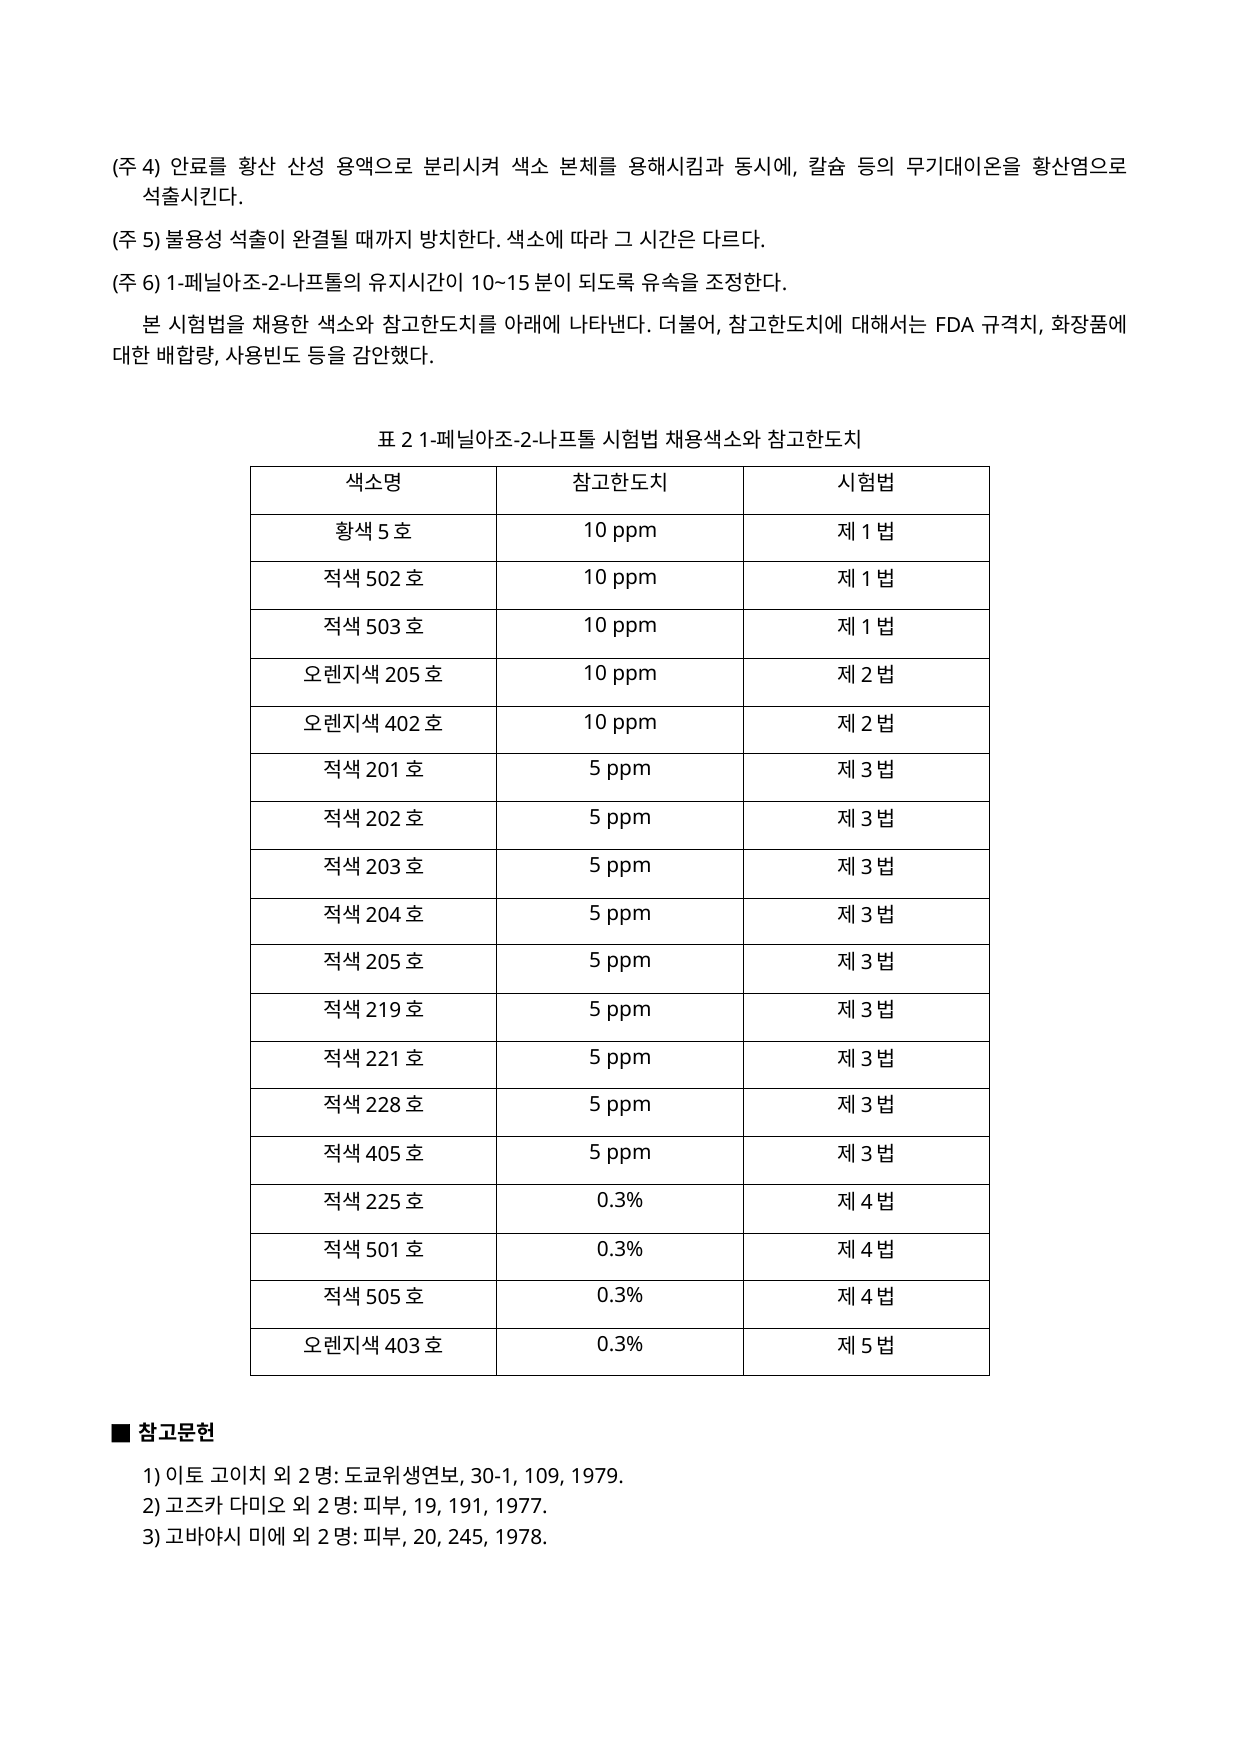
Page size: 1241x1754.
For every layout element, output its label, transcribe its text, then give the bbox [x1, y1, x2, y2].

table_cell 제4법 [744, 1234, 989, 1279]
table_cell 적색201호 [251, 754, 496, 801]
table_cell 오렌지색205호 [251, 659, 496, 706]
table_cell 적색501호 [251, 1234, 496, 1279]
table_cell 10 ppm [497, 562, 743, 609]
table_cell 제3법 [744, 1089, 989, 1136]
table_cell 적색502호 [251, 562, 496, 609]
table_cell 0.3% [497, 1185, 743, 1233]
table_header 시험법 [744, 467, 989, 514]
table_cell 5 ppm [497, 899, 743, 944]
table_cell 오렌지색403호 [251, 1329, 496, 1374]
text 1) 이토 고이치 외 2명: 도쿄위생연보, 30-1, 109, 1979. [112, 1459, 1128, 1489]
table_cell 제1법 [744, 610, 989, 657]
text 참고문헌 [112, 1417, 1128, 1447]
text 2) 고즈카 다미오 외 2명: 피부, 19, 191, 1977. [112, 1489, 1128, 1520]
table_cell 제2법 [744, 659, 989, 706]
text (주4) 안료를 황산 산성 용액으로 분리시켜 색소 본체를 용해시킴과 동시에, 칼슘 등의 무기대이온을 황산염으로 석출시킨다. [112, 150, 1128, 211]
table_cell 제3법 [744, 994, 989, 1041]
table_cell 0.3% [497, 1234, 743, 1279]
table_cell 제4법 [744, 1281, 989, 1328]
table_cell 5 ppm [497, 945, 743, 993]
table_cell 적색228호 [251, 1089, 496, 1136]
table_cell 5 ppm [497, 754, 743, 801]
table_cell 적색219호 [251, 994, 496, 1041]
table_cell 5 ppm [497, 1089, 743, 1136]
table_cell 제5법 [744, 1329, 989, 1374]
table_cell 적색205호 [251, 945, 496, 993]
table_header 참고한도치 [497, 467, 743, 514]
table_cell 적색202호 [251, 802, 496, 849]
table_cell 10 ppm [497, 610, 743, 657]
table_cell 제3법 [744, 754, 989, 801]
table_cell 적색405호 [251, 1137, 496, 1184]
table_cell 제3법 [744, 1137, 989, 1184]
text (주6) 1-페닐아조-2-나프톨의 유지시간이 10~15분이 되도록 유속을 조정한다. [112, 266, 1128, 296]
table_header 색소명 [251, 467, 496, 514]
table_cell 10 ppm [497, 515, 743, 561]
table_cell 적색225호 [251, 1185, 496, 1233]
table_cell 5 ppm [497, 1042, 743, 1088]
table_cell 적색204호 [251, 899, 496, 944]
table_cell 10 ppm [497, 707, 743, 752]
table_cell 제3법 [744, 1042, 989, 1088]
table_cell 0.3% [497, 1281, 743, 1328]
table_cell 0.3% [497, 1329, 743, 1374]
table_cell 황색5호 [251, 515, 496, 561]
table_cell 5 ppm [497, 994, 743, 1041]
table_cell 제4법 [744, 1185, 989, 1233]
table_cell 적색505호 [251, 1281, 496, 1328]
text 3) 고바야시 미에 외 2명: 피부, 20, 245, 1978. [112, 1520, 1128, 1550]
table_cell 제2법 [744, 707, 989, 752]
table_cell 제3법 [744, 802, 989, 849]
table_cell 제1법 [744, 515, 989, 561]
table_cell 제3법 [744, 945, 989, 993]
table_cell 10 ppm [497, 659, 743, 706]
table_cell 제3법 [744, 850, 989, 897]
table_cell 제3법 [744, 899, 989, 944]
text 본 시험법을 채용한 색소와 참고한도치를 아래에 나타낸다. 더불어, 참고한도치에 대해서는 FDA 규격치, 화장품에 대한 배합량, 사용빈도 등을 감안했다. [112, 309, 1128, 369]
table_cell 적색503호 [251, 610, 496, 657]
table_cell 5 ppm [497, 1137, 743, 1184]
table_cell 5 ppm [497, 802, 743, 849]
text (주5) 불용성 석출이 완결될 때까지 방치한다. 색소에 따라 그 시간은 다르다. [112, 223, 1128, 253]
table_cell 적색203호 [251, 850, 496, 897]
table_cell 오렌지색402호 [251, 707, 496, 752]
table_cell 제1법 [744, 562, 989, 609]
text 표2 1-페닐아조-2-나프톨 시험법 채용색소와 참고한도치 [112, 423, 1128, 453]
table_cell 5 ppm [497, 850, 743, 897]
table_cell 적색221호 [251, 1042, 496, 1088]
